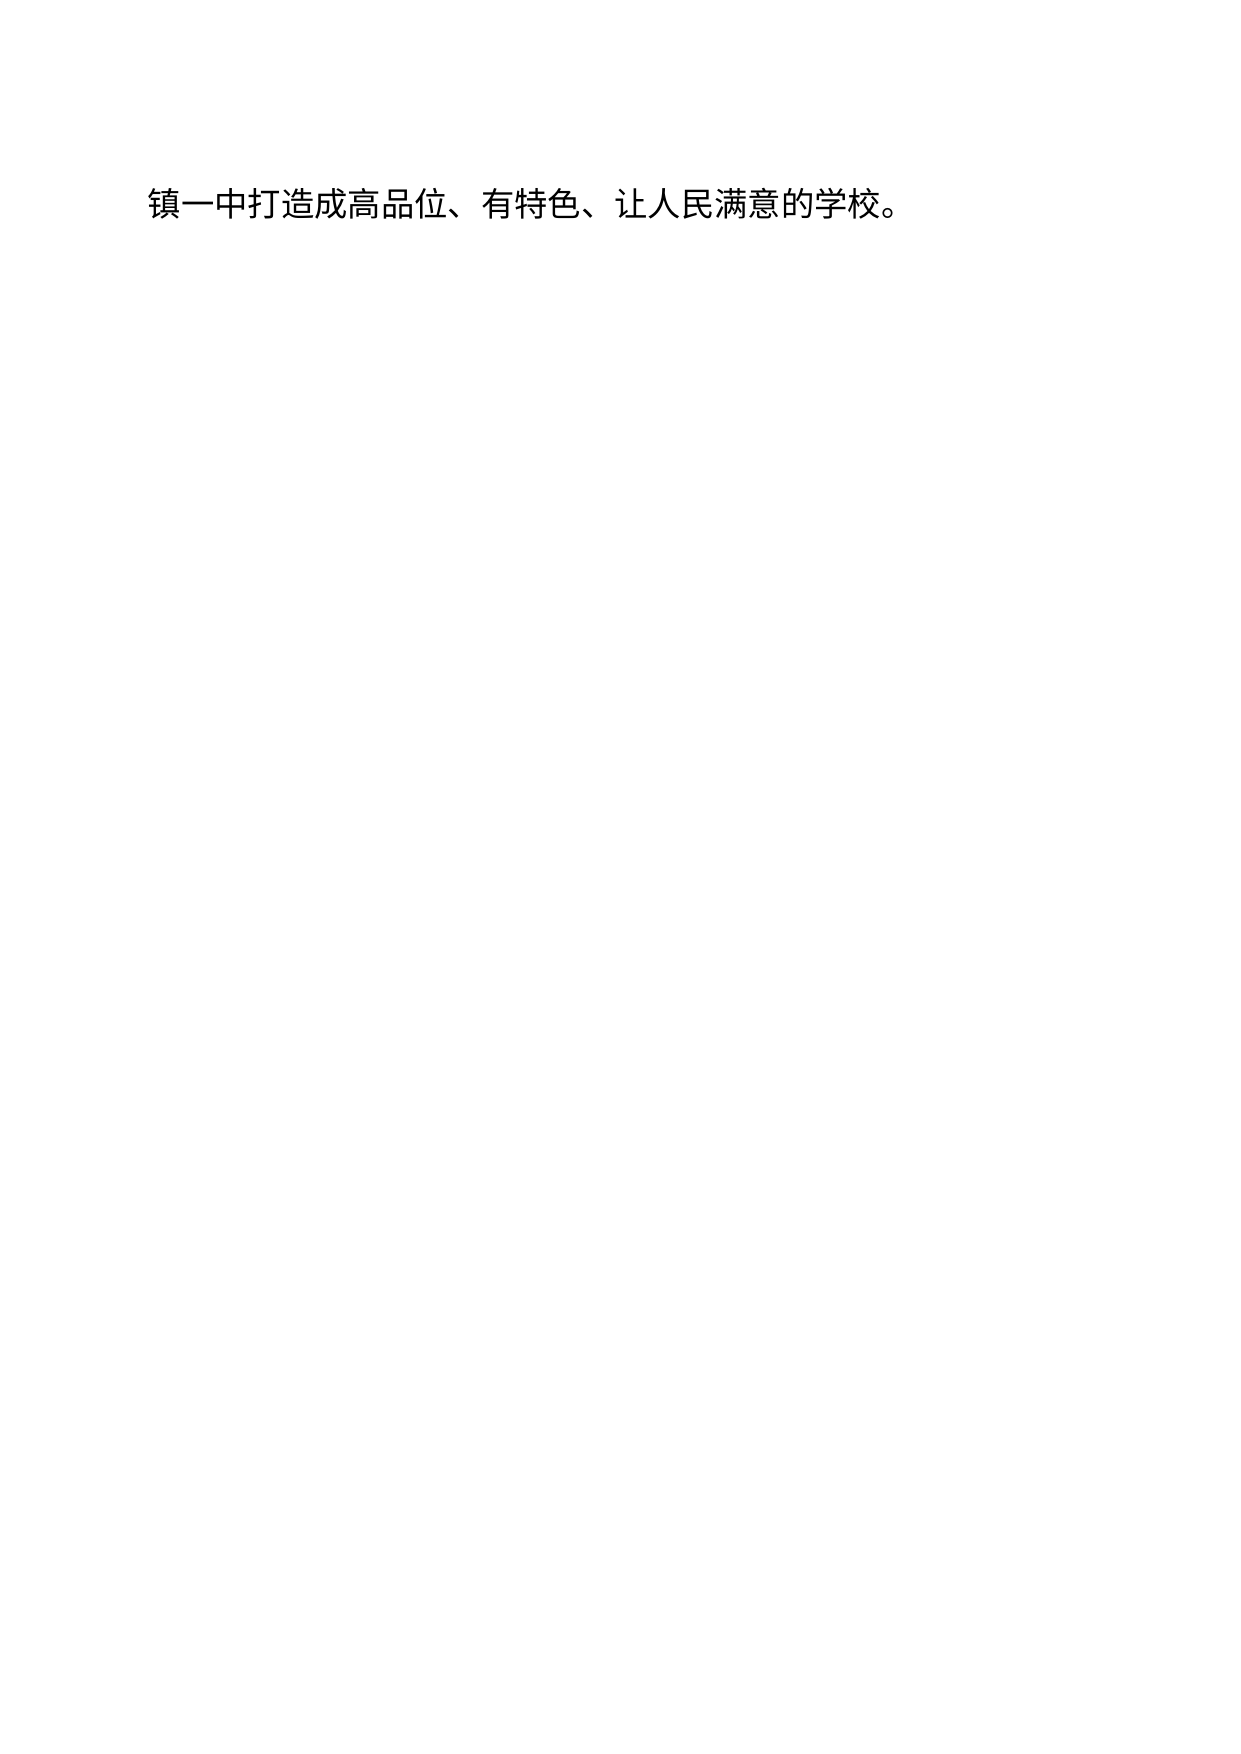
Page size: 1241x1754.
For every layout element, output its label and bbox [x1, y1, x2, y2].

text [148, 164, 1122, 239]
